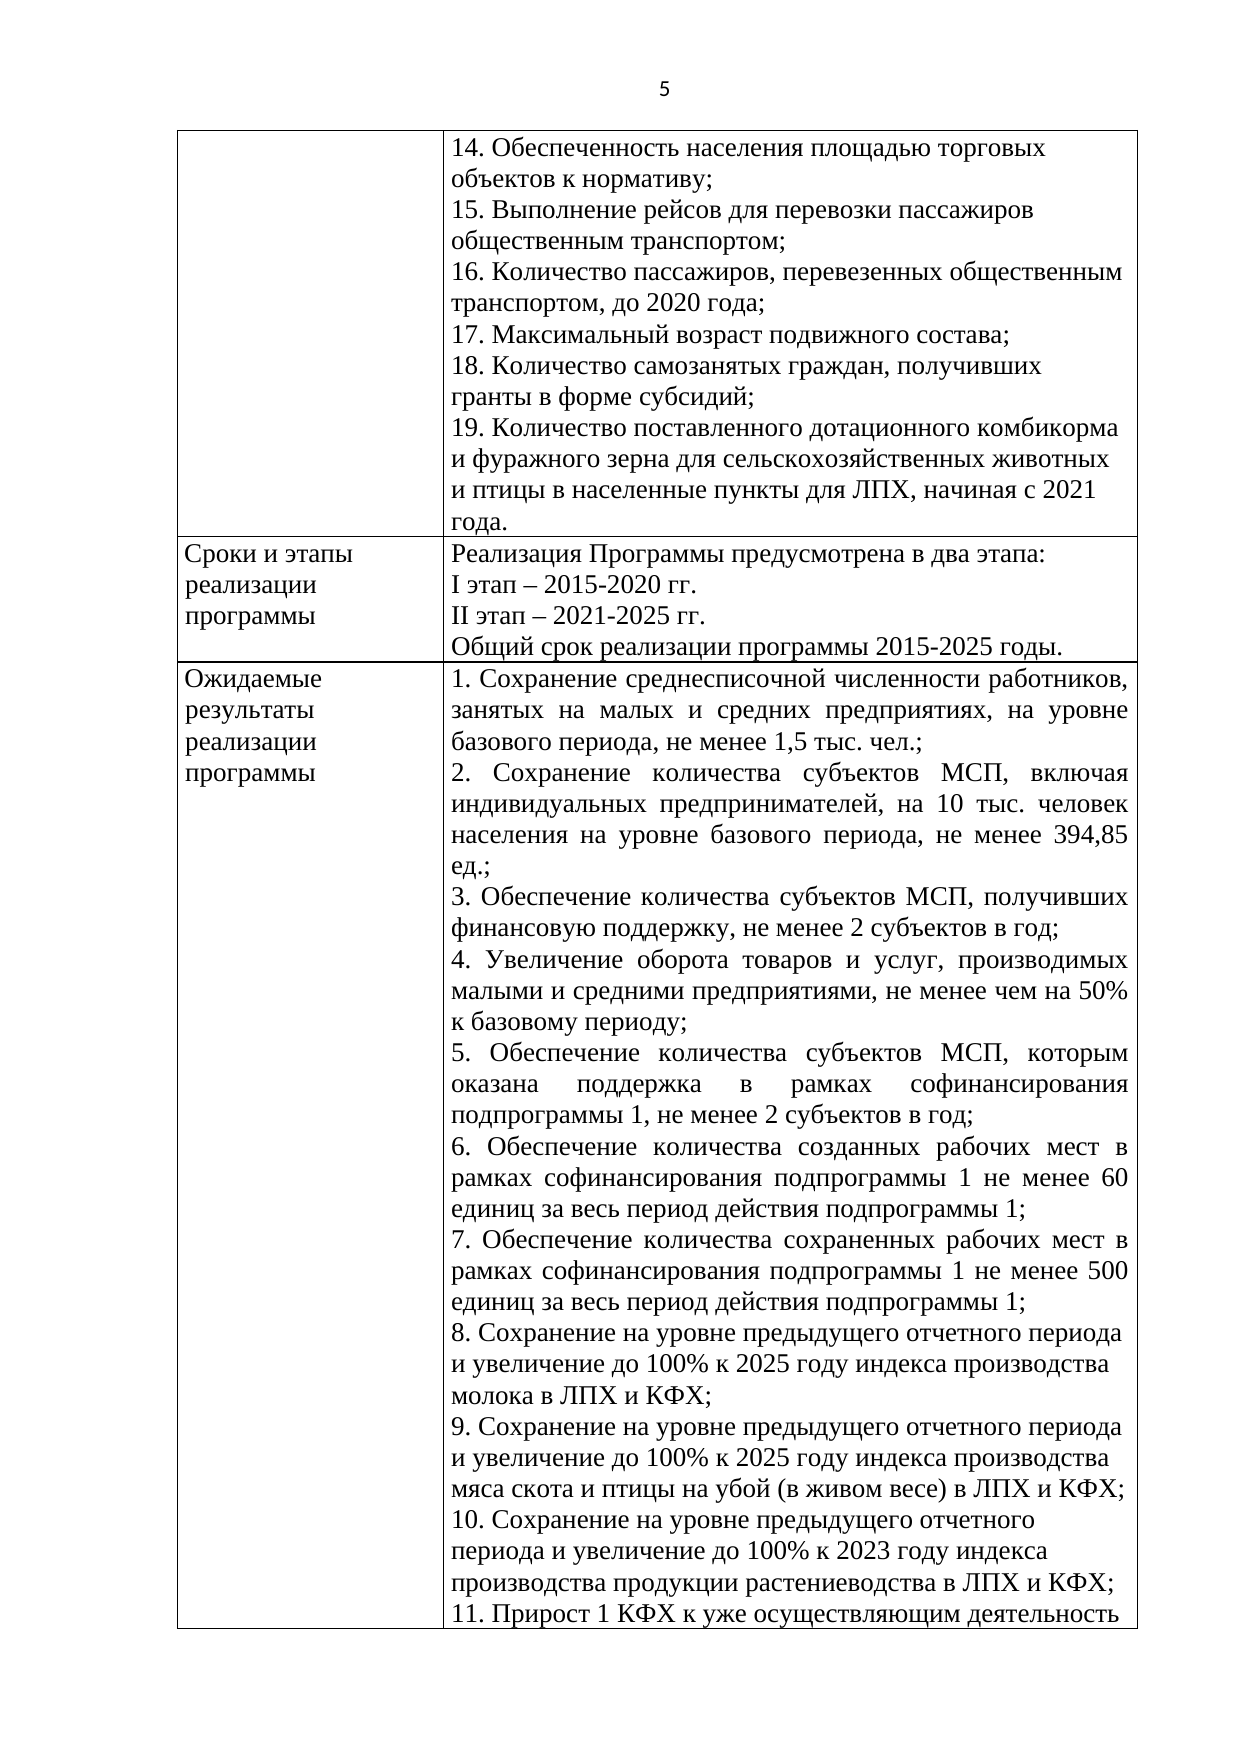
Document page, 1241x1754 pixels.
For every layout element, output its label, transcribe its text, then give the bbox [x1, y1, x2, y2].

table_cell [444, 131, 1137, 536]
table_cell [178, 663, 443, 1628]
table_cell Реализация Программы предусмотрена в два этапа: I этап – 2015-2020 гг. II этап – 2021-2025 гг. Общий срок реализации программы 2015-2025 годы. [444, 537, 1137, 661]
table_cell Сроки и этапы реализации программы [178, 537, 443, 661]
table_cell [178, 131, 443, 536]
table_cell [444, 663, 1137, 1628]
